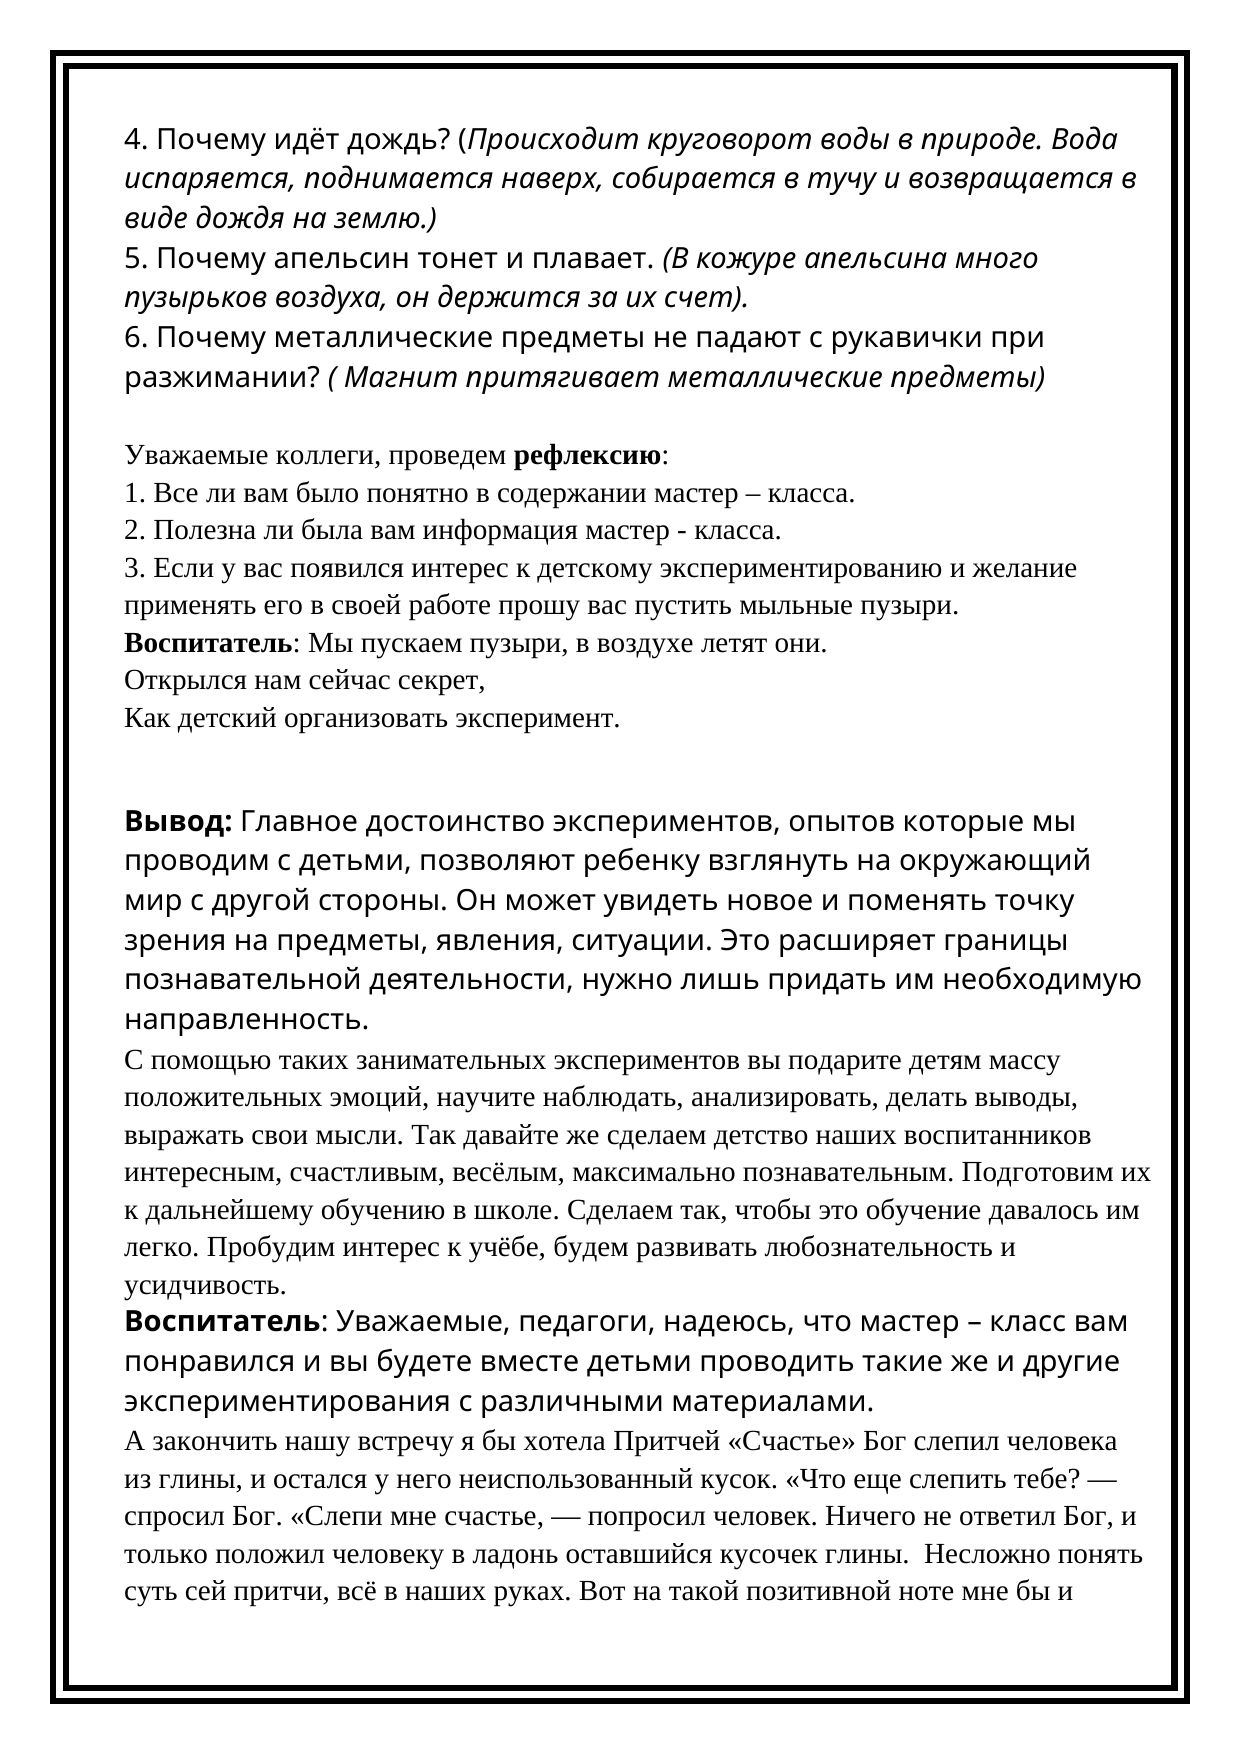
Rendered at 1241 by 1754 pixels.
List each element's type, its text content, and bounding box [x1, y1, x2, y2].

text Уважаемые коллеги, проведем рефлексию: 1. Все ли вам было понятно в содержании мастер – класса. 2. Полезна ли была вам информация мастер - класса. 3. Если у вас появился интерес к детскому экспериментированию и желание применять его в своей работе прошу вас пустить мыльные пузыри. Воспитатель: Мы пускаем пузыри, в воздухе летят они. Открылся нам сейчас секрет, Как детский организовать эксперимент. [124, 433, 1152, 733]
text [124, 1188, 1152, 1607]
text Вывод: Главное достоинство экспериментов, опытов которые мы проводим с детьми, позволяют ребенку взглянуть на окружающий мир с другой стороны. Он может увидеть новое и поменять точку зрения на предметы, явления, ситуации. Это расширяет границы познавательной деятельности, нужно лишь придать им необходимую направленность. [124, 800, 1152, 1038]
text 4. Почему идёт дождь? (Происходит круговорот воды в природе. Вода испаряется, поднимается наверх, собирается в тучу и возвращается в виде дождя на землю.) 5. Почему апельсин тонет и плавает. (В кожуре апельсина много пузырьков воздуха, он держится за их счет). 6. Почему металлические предметы не падают с рукавички при разжимании? ( Магнит притягивает металлические предметы) [124, 118, 1152, 433]
